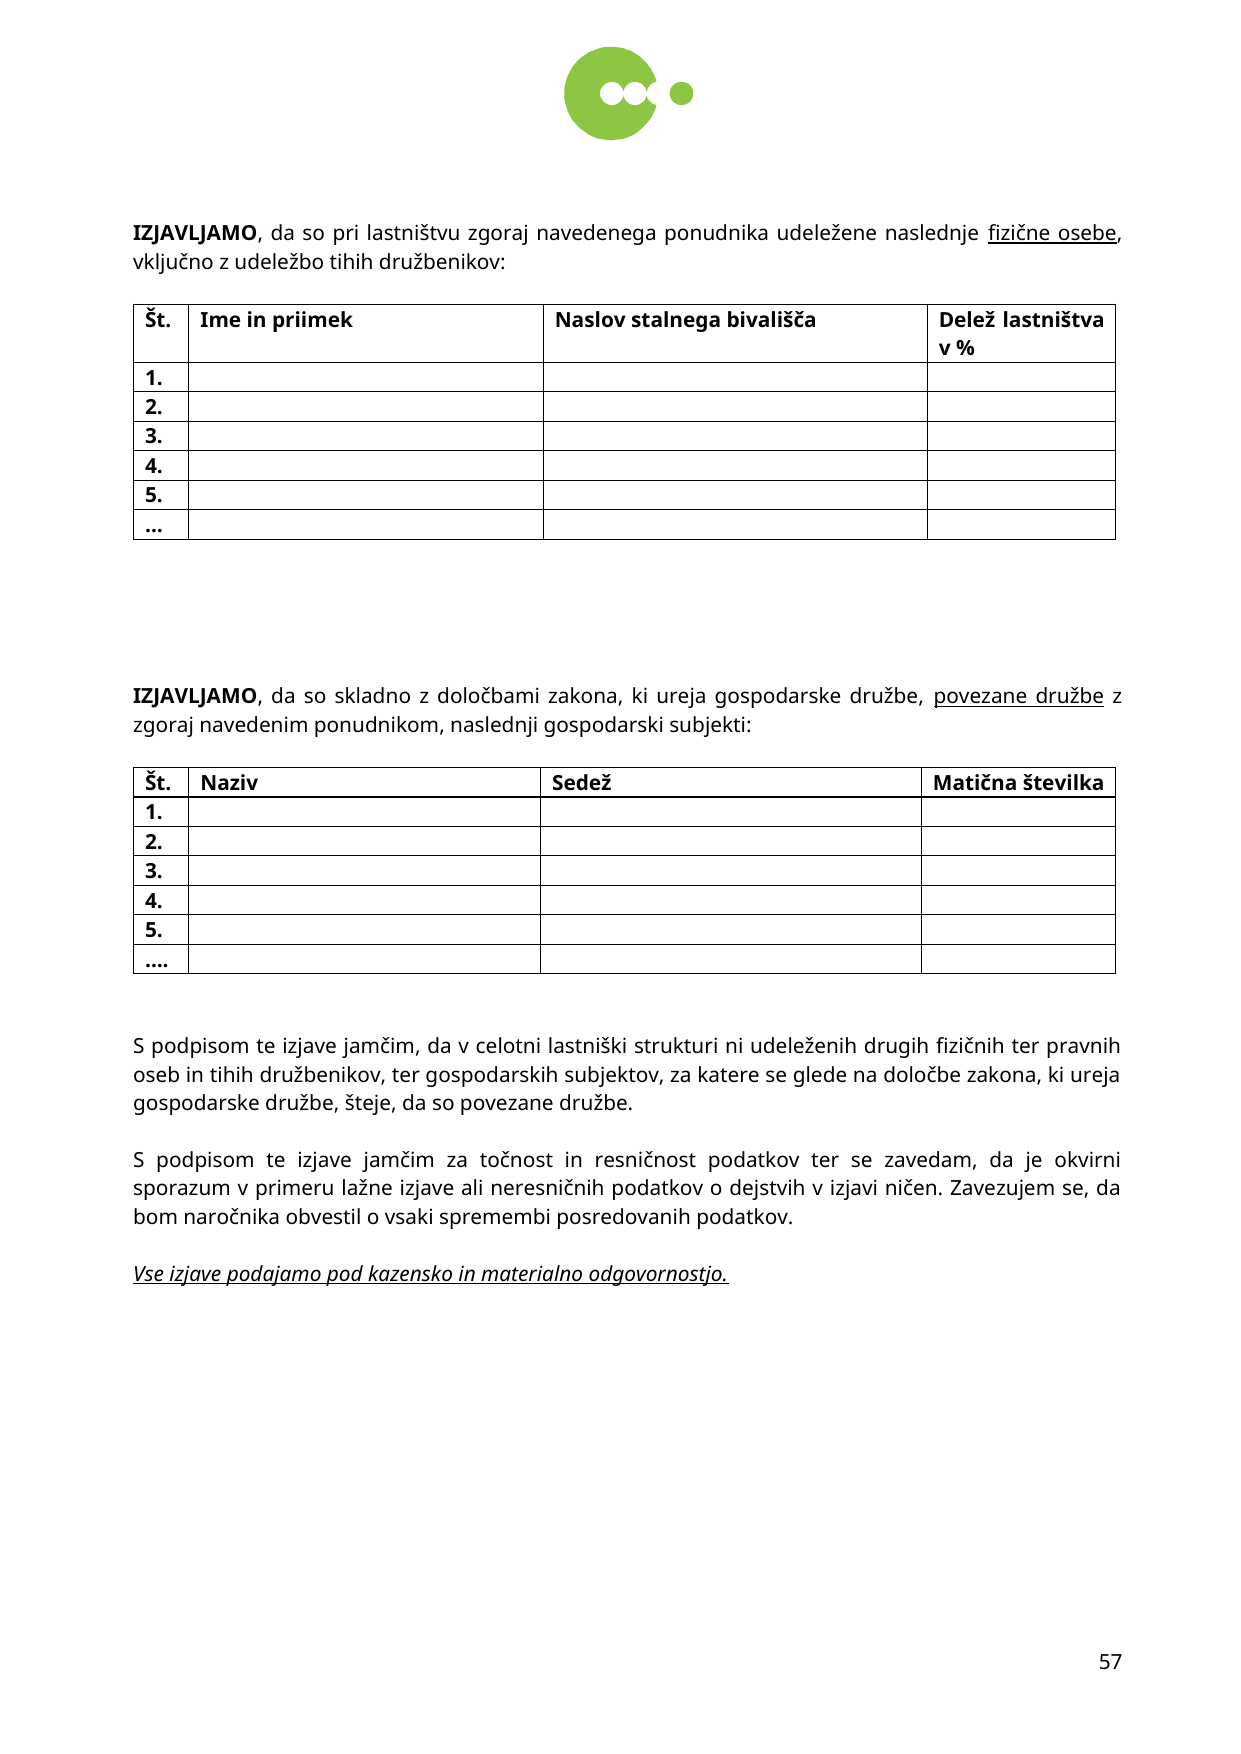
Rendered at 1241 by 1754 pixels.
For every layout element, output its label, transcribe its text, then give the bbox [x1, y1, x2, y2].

table_cell [928, 363, 1115, 391]
table_cell [541, 827, 921, 855]
text IZJAVLJAMO, da so pri lastništvu zgoraj navedenega ponudnika udeležene naslednje fizične osebe, vključno z udeležbo tihih družbenikov: [133, 218, 1122, 275]
text IZJAVLJAMO, da so skladno z določbami zakona, ki ureja gospodarske družbe, povezane družbe z zgoraj navedenim ponudnikom, naslednji gospodarski subjekti: [133, 682, 1122, 738]
table_cell [928, 392, 1115, 421]
table_cell [544, 451, 927, 479]
table_cell [189, 915, 540, 944]
table_cell 1. [134, 798, 188, 826]
table_header Sedež [541, 768, 921, 796]
table_cell [922, 915, 1115, 944]
table_cell [541, 798, 921, 826]
table_cell [922, 827, 1115, 855]
table_header Št. [134, 768, 188, 796]
table_cell … [134, 510, 188, 538]
table_cell [928, 451, 1115, 479]
table_cell 2. [134, 392, 188, 421]
table_cell [544, 510, 927, 538]
table_cell [189, 886, 540, 914]
table_cell [541, 945, 921, 973]
table_cell [922, 798, 1115, 826]
table_cell [922, 945, 1115, 973]
table_cell [189, 451, 543, 479]
table_cell [189, 798, 540, 826]
table_cell [544, 481, 927, 509]
table_cell [189, 363, 543, 391]
table_cell 3. [134, 422, 188, 450]
table_cell 4. [134, 886, 188, 914]
table_cell [189, 392, 543, 421]
table_cell [922, 886, 1115, 914]
table_cell [922, 856, 1115, 885]
text S podpisom te izjave jamčim za točnost in resničnost podatkov ter se zavedam, da je okvirni sporazum v primeru lažne izjave ali neresničnih podatkov o dejstvih v izjavi ničen. Zavezujem se, da bom naročnika obvestil o vsaki spremembi posredovanih podatkov. [133, 1145, 1122, 1230]
table_cell [544, 422, 927, 450]
table_cell [541, 856, 921, 885]
table_header Matična številka [922, 768, 1115, 796]
table_cell [189, 945, 540, 973]
table_header Naziv [189, 768, 540, 796]
table_cell 5. [134, 481, 188, 509]
table_cell [928, 481, 1115, 509]
table_header Št. [134, 305, 188, 362]
text S podpisom te izjave jamčim, da v celotni lastniški strukturi ni udeleženih drugih fizičnih ter pravnih oseb in tihih družbenikov, ter gospodarskih subjektov, za katere se glede na določbe zakona, ki ureja gospodarske družbe, šteje, da so povezane družbe. [133, 1031, 1122, 1117]
table_cell [544, 392, 927, 421]
table_cell [544, 363, 927, 391]
table_cell [541, 886, 921, 914]
table_cell [928, 422, 1115, 450]
table_cell [189, 481, 543, 509]
table_header Naslov stalnega bivališča [544, 305, 927, 362]
text Vse izjave podajamo pod kazensko in materialno odgovornostjo. [133, 1259, 1122, 1287]
table_cell 3. [134, 856, 188, 885]
table_cell 2. [134, 827, 188, 855]
table_cell 1. [134, 363, 188, 391]
table_cell …. [134, 945, 188, 973]
table_cell [189, 827, 540, 855]
table_cell [189, 856, 540, 885]
table_cell [541, 915, 921, 944]
table_header Ime in priimek [189, 305, 543, 362]
table_cell 4. [134, 451, 188, 479]
table_cell [189, 422, 543, 450]
table_cell [189, 510, 543, 538]
table_cell 5. [134, 915, 188, 944]
table_cell [928, 510, 1115, 538]
table_header Delež lastništva v % [928, 305, 1115, 362]
